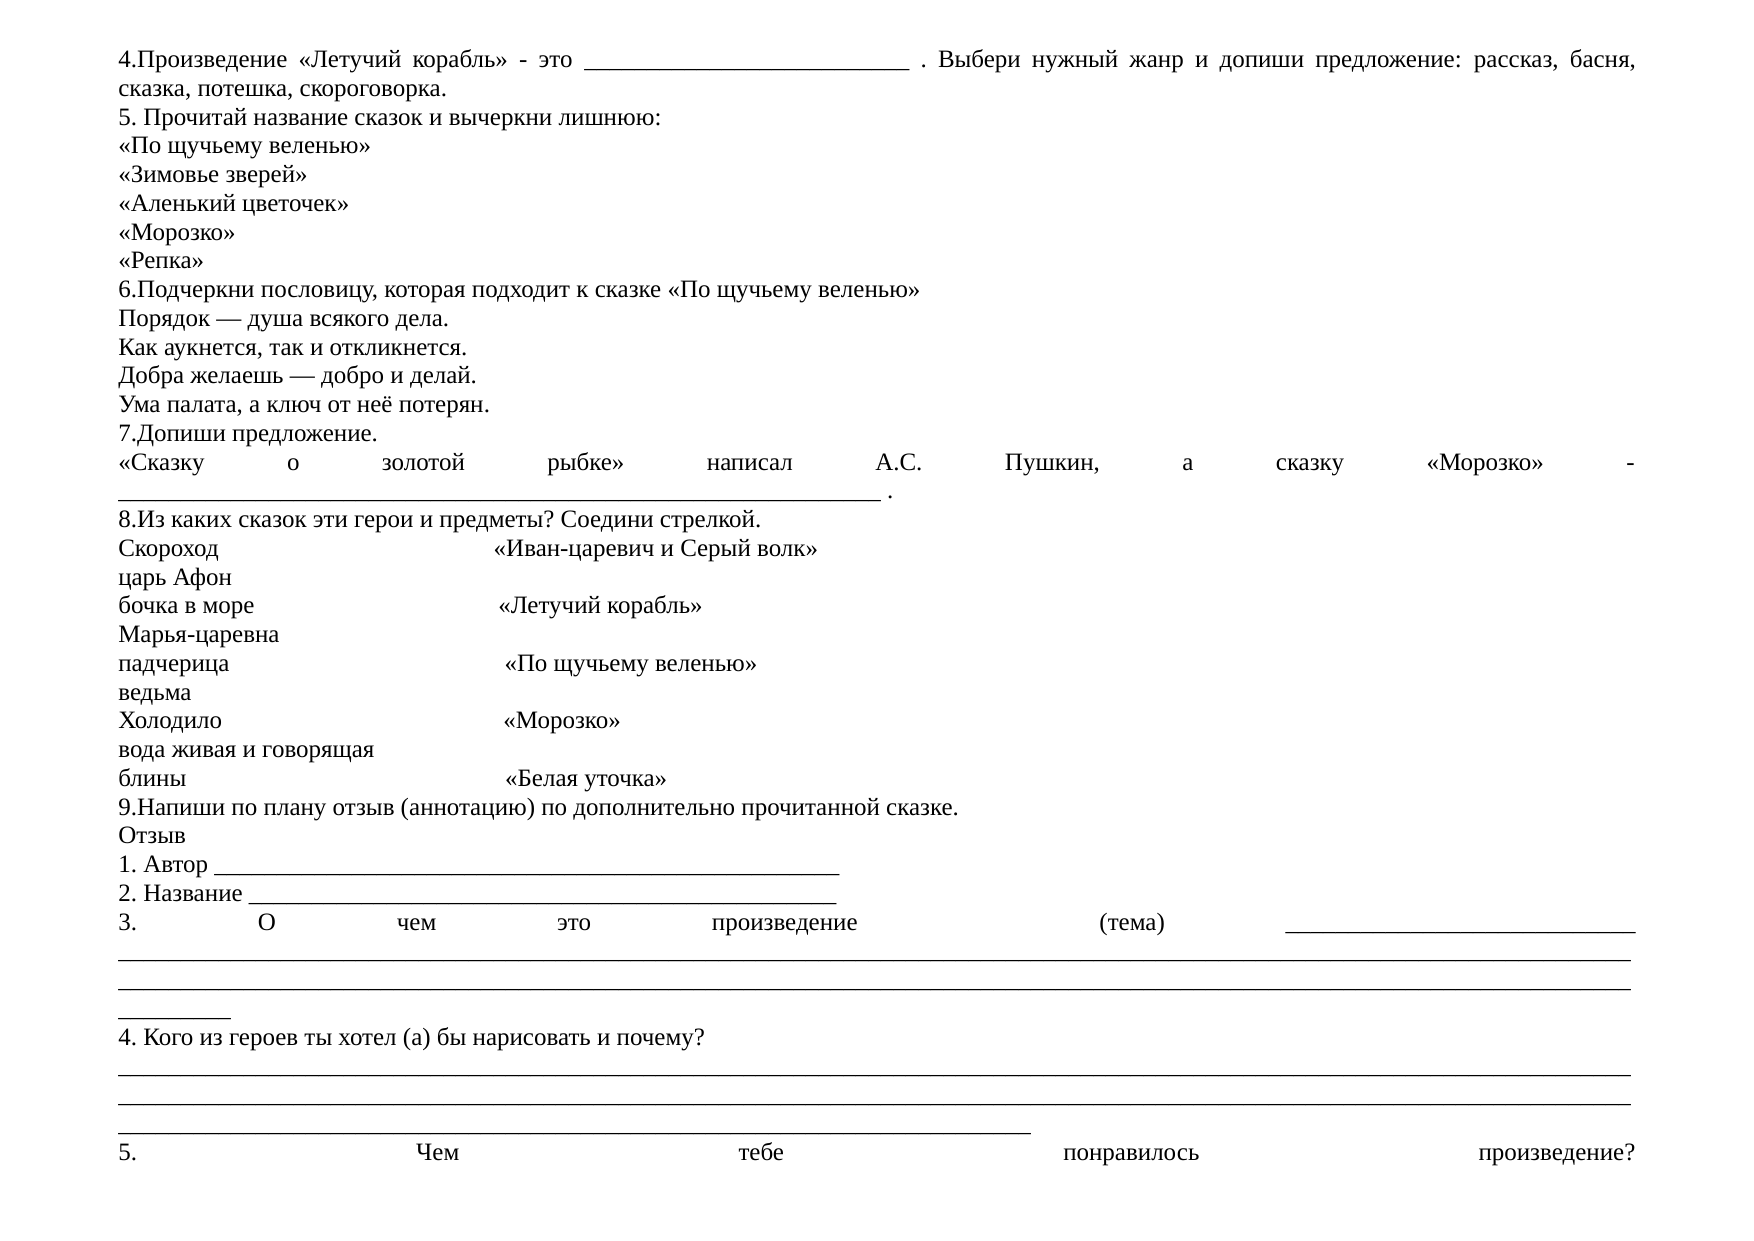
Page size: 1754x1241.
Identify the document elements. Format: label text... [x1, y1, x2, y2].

text царь Афон [118, 562, 1636, 591]
text 4. Кого из героев ты хотел (а) бы нарисовать и почему? [118, 1022, 1636, 1051]
text 8.Из каких сказок эти герои и предметы? Соедини стрелкой. [118, 504, 1636, 533]
text 7.Допиши предложение. [118, 418, 1636, 447]
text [118, 1137, 1636, 1166]
text Порядок — душа всякого дела. [118, 303, 1636, 332]
text 1. Автор __________________________________________________ [118, 849, 1636, 878]
text «Репка» [118, 246, 1636, 274]
text 9.Напиши по плану отзыв (аннотацию) по дополнительно прочитанной сказке. [118, 792, 1636, 821]
text 3. О чем это произведение (тема) ____________________________ ___________________________________________________________________________________________________________________________________________________________________________________________________________________________________________________________ [118, 907, 1636, 1022]
text вода живая и говорящая [118, 734, 1636, 763]
text 5. Прочитай название сказок и вычеркни лишнюю: [118, 102, 1636, 131]
text «Зимовье зверей» [118, 159, 1636, 188]
text Марья-царевна [118, 619, 1636, 648]
text «Аленький цветочек» [118, 188, 1636, 217]
text Ума палата, а ключ от неё потерян. [118, 389, 1636, 418]
text «По щучьему веленью» [118, 131, 1636, 159]
text бочка в море «Летучий корабль» [118, 591, 1636, 619]
text «Морозко» [118, 217, 1636, 246]
text Добра желаешь — добро и делай. [118, 361, 1636, 389]
text падчерица «По щучьему веленью» [118, 648, 1636, 677]
text Как аукнется, так и откликнется. [118, 332, 1636, 361]
text Отзыв [118, 821, 1636, 849]
text ведьма [118, 677, 1636, 706]
text ___________________________________________________________________________________________________________________________________________________________________________________________________________________________________________________________________________________________________________________________ [118, 1051, 1636, 1137]
text блины «Белая уточка» [118, 763, 1636, 792]
text 6.Подчеркни пословицу, которая подходит к сказке «По щучьему веленью» [118, 274, 1636, 303]
text «Сказку о золотой рыбке» написал А.С. Пушкин, а сказку «Морозко» - _____________________________________________________________ . [118, 447, 1636, 504]
text 4.Произведение «Летучий корабль» - это __________________________ . Выбери нужный жанр и допиши предложение: рассказ, басня, сказка, потешка, скороговорка. [118, 44, 1636, 102]
text Скороход «Иван-царевич и Серый волк» [118, 533, 1636, 562]
text 2. Название _______________________________________________ [118, 878, 1636, 907]
text Холодило «Морозко» [118, 706, 1636, 734]
